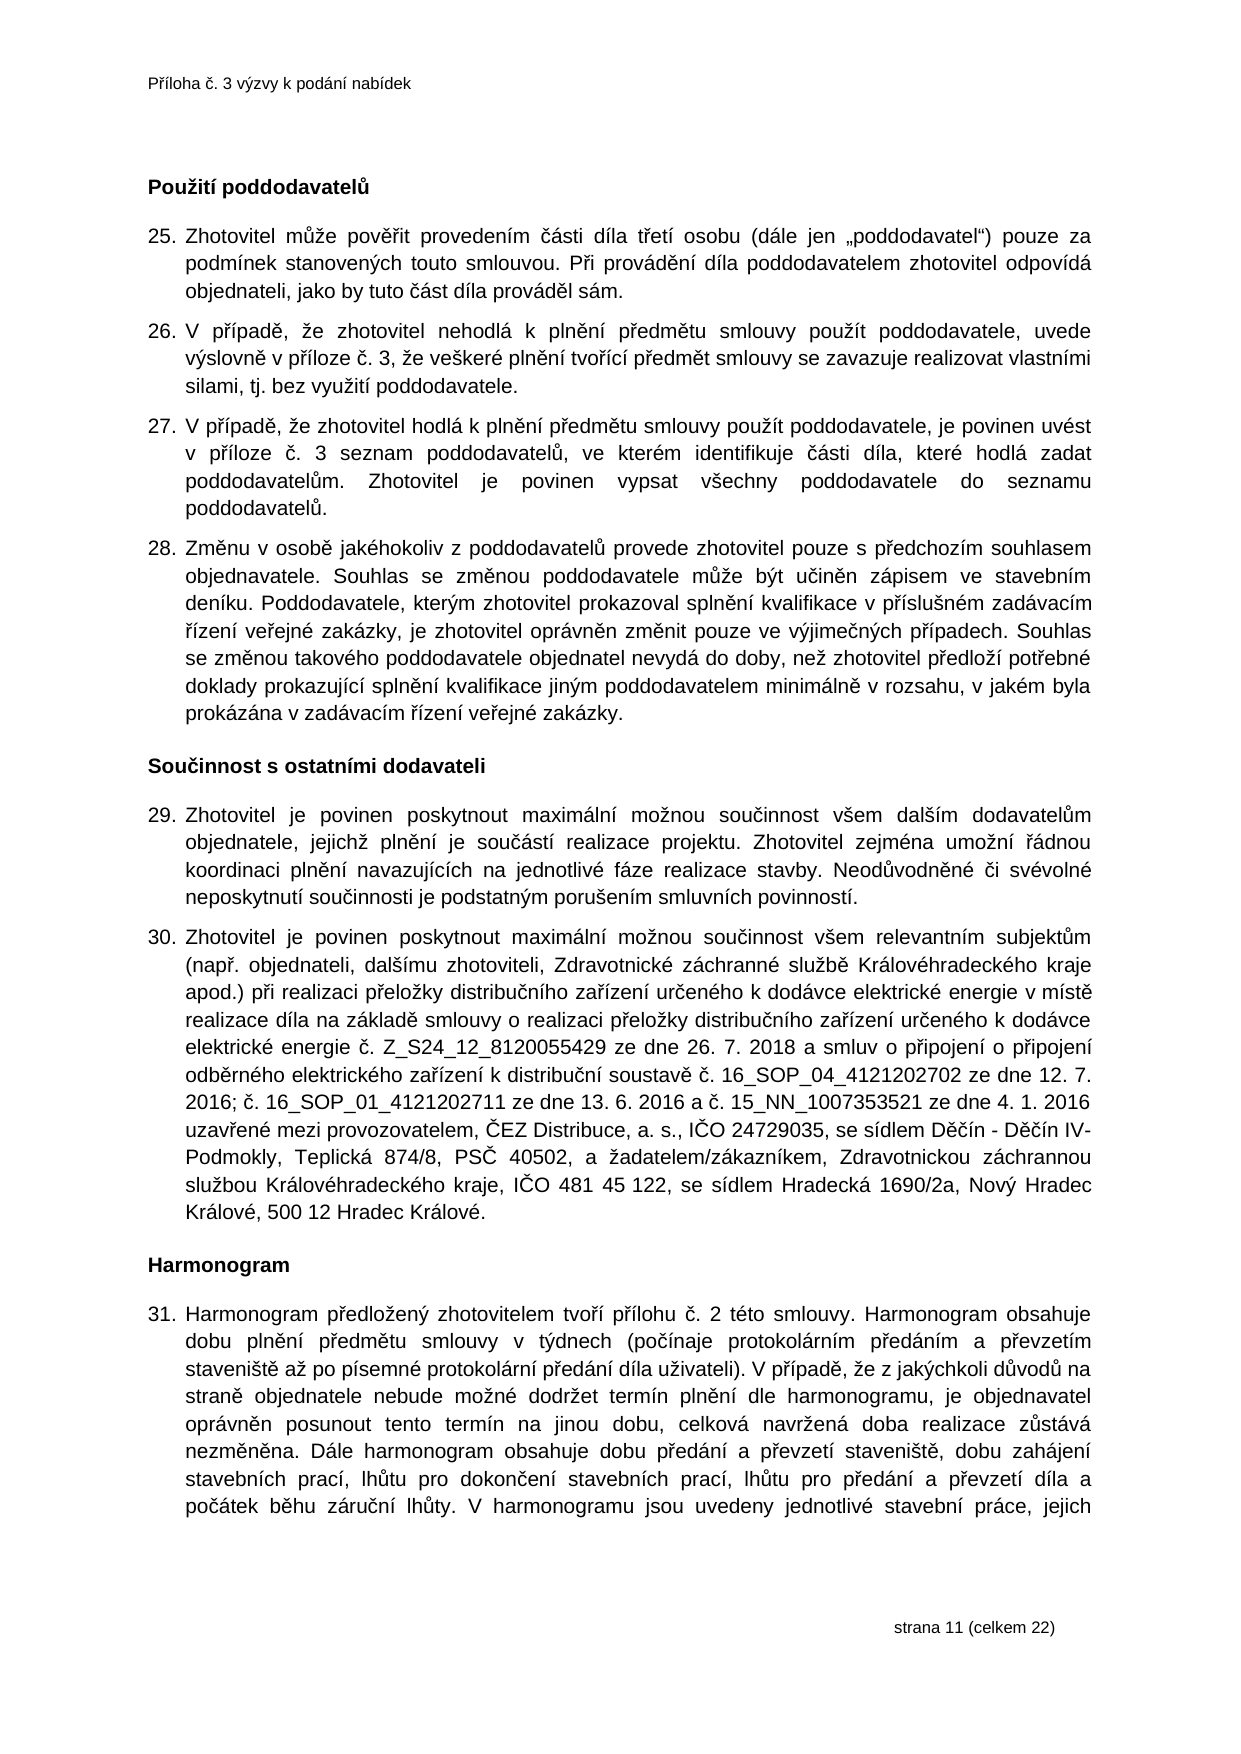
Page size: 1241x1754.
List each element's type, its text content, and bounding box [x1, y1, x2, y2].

text Součinnost s ostatními dodavateli [148, 754, 1092, 778]
text Použití poddodavatelů [148, 175, 1092, 199]
list Změnu v osobě jakéhokoliv z poddodavatelů provede zhotovitel pouze s předchozím souhlasem objednavatele. Souhlas se změnou poddodavatele může být učiněn zápisem ve stavebním deníku. Poddodavatele, kterým zhotovitel prokazoval splnění kvalifikace v příslušném zadávacím řízení veřejné zakázky, je zhotovitel oprávněn změnit pouze ve výjimečných případech. Souhlas se změnou takového poddodavatele objednatel nevydá do doby, než zhotovitel předloží potřebné doklady prokazující splnění kvalifikace jiným poddodavatelem minimálně v rozsahu, v jakém byla prokázána v zadávacím řízení veřejné zakázky. [148, 536, 1092, 725]
list Zhotovitel může pověřit provedením části díla třetí osobu (dále jen „poddodavatel“) pouze za podmínek stanovených touto smlouvou. Při provádění díla poddodavatelem zhotovitel odpovídá objednateli, jako by tuto část díla prováděl sám. [148, 224, 1092, 303]
list V případě, že zhotovitel nehodlá k plnění předmětu smlouvy použít poddodavatele, uvede výslovně v příloze č. 3, že veškeré plnění tvořící předmět smlouvy se zavazuje realizovat vlastními silami, tj. bez využití poddodavatele. [148, 319, 1092, 398]
list Zhotovitel je povinen poskytnout maximální možnou součinnost všem relevantním subjektům (např. objednateli, dalšímu zhotoviteli, Zdravotnické záchranné službě Královéhradeckého kraje apod.) při realizaci přeložky distribučního zařízení určeného k dodávce elektrické energie v místě realizace díla na základě smlouvy o realizaci přeložky distribučního zařízení určeného k dodávce elektrické energie č. Z_S24_12_8120055429 ze dne 26. 7. 2018 a smluv o připojení o připojení odběrného elektrického zařízení k distribuční soustavě č. 16_SOP_04_4121202702 ze dne 12. 7. 2016; č. 16_SOP_01_4121202711 ze dne 13. 6. 2016 a č. 15_NN_1007353521 ze dne 4. 1. 2016 uzavřené mezi provozovatelem, ČEZ Distribuce, a. s., IČO 24729035, se sídlem Děčín - Děčín IV-Podmokly, Teplická 874/8, PSČ 40502, a žadatelem/zákazníkem, Zdravotnickou záchrannou službou Královéhradeckého kraje, IČO 481 45 122, se sídlem Hradecká 1690/2a, Nový Hradec Králové, 500 12 Hradec Králové. [148, 925, 1092, 1224]
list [148, 1302, 1092, 1518]
list V případě, že zhotovitel hodlá k plnění předmětu smlouvy použít poddodavatele, je povinen uvést v příloze č. 3 seznam poddodavatelů, ve kterém identifikuje části díla, které hodlá zadat poddodavatelům. Zhotovitel je povinen vypsat všechny poddodavatele do seznamu poddodavatelů. [148, 414, 1092, 520]
list Zhotovitel je povinen poskytnout maximální možnou součinnost všem dalším dodavatelům objednatele, jejichž plnění je součástí realizace projektu. Zhotovitel zejména umožní řádnou koordinaci plnění navazujících na jednotlivé fáze realizace stavby. Neodůvodněné či svévolné neposkytnutí součinnosti je podstatným porušením smluvních povinností. [148, 803, 1092, 909]
text Harmonogram [148, 1253, 1092, 1277]
